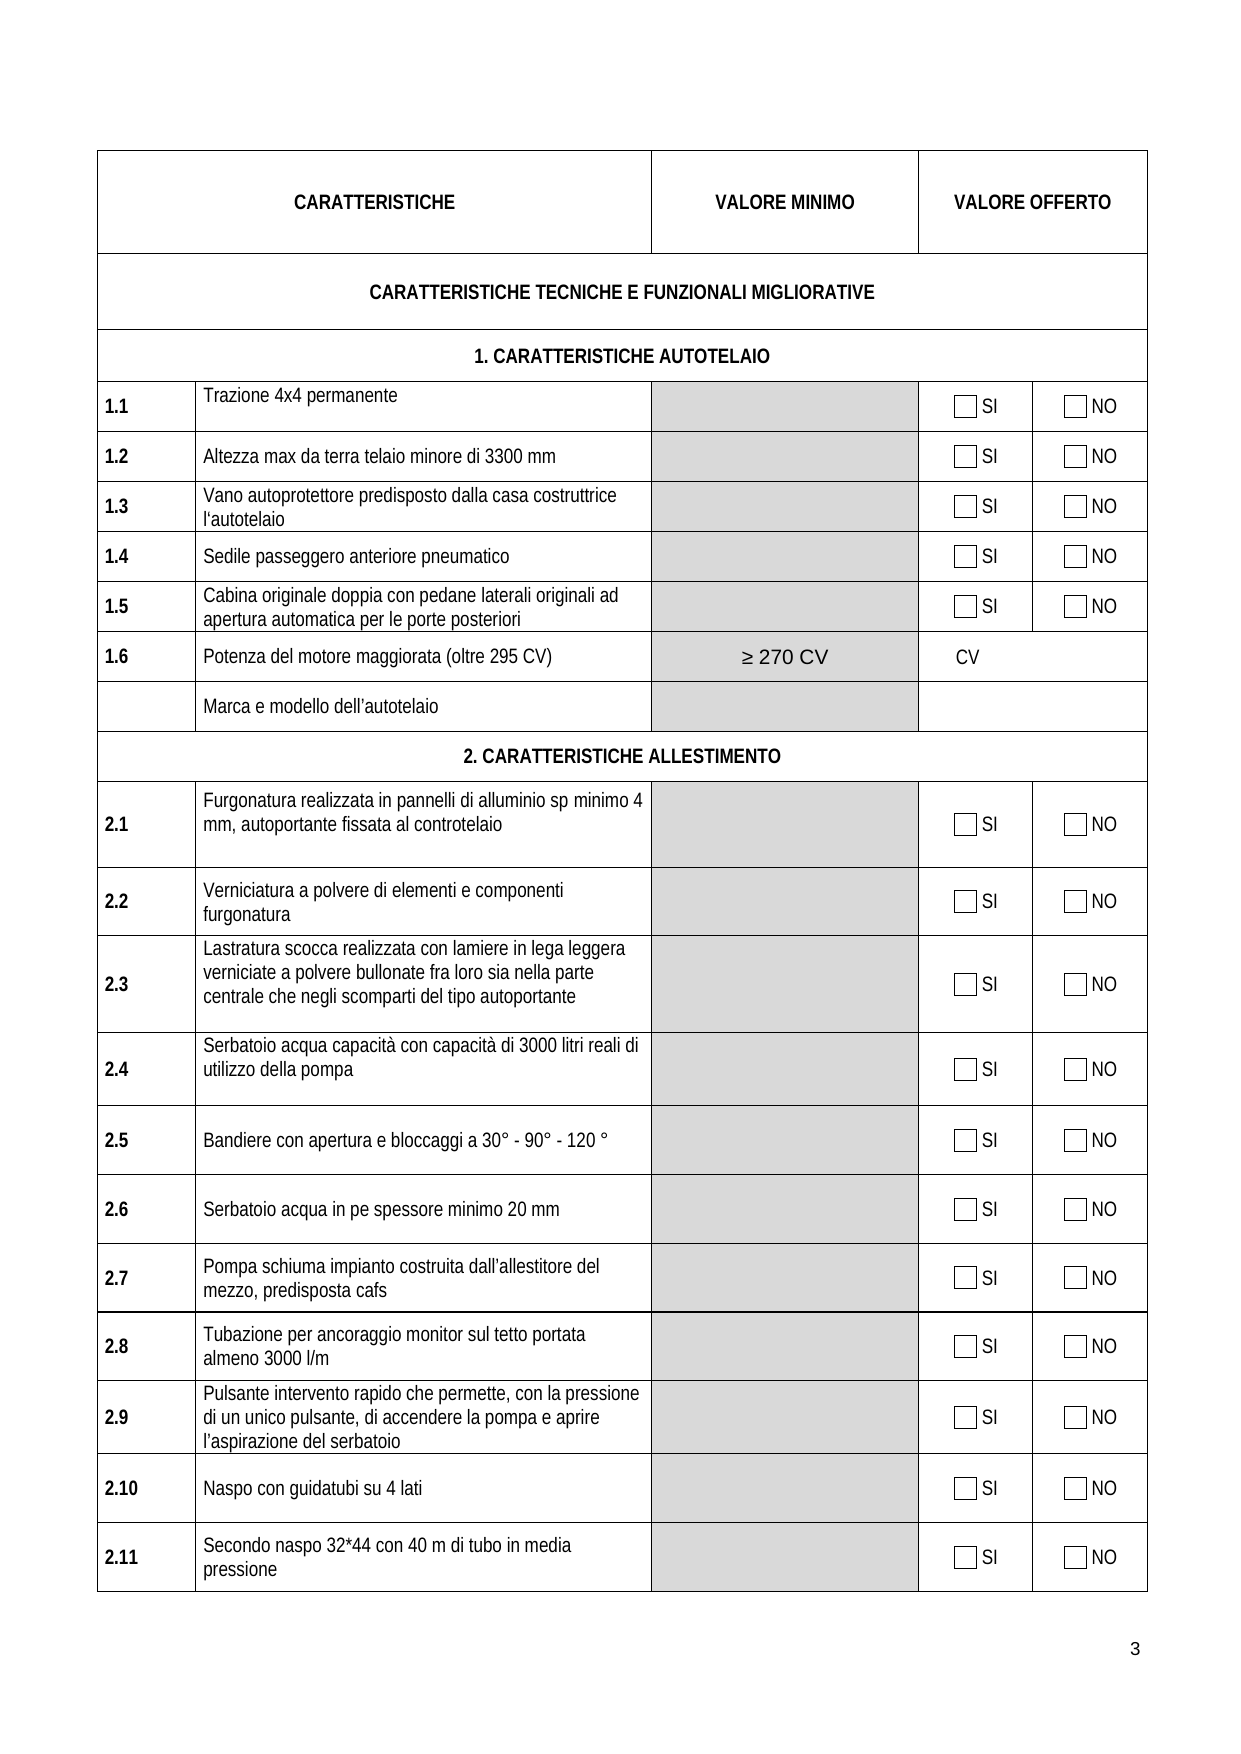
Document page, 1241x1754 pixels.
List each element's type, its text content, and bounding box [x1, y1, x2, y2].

table_header VALORE OFFERTO [919, 151, 1147, 253]
table_cell SI [919, 432, 1032, 481]
table_cell SI [919, 782, 1032, 867]
table_cell 2.9 [98, 1381, 195, 1453]
table_cell SI [919, 1313, 1032, 1380]
table_cell NO [1033, 382, 1147, 431]
table_cell 2.8 [98, 1313, 195, 1380]
table_cell [652, 1381, 918, 1453]
table_cell SI [919, 382, 1032, 431]
table_cell 1. CARATTERISTICHE AUTOTELAIO [98, 330, 1147, 381]
table_cell [652, 1175, 918, 1243]
table_cell NO [1033, 1523, 1147, 1591]
table_cell [652, 868, 918, 935]
table_cell 2.11 [98, 1523, 195, 1591]
table_cell 2. CARATTERISTICHE ALLESTIMENTO [98, 732, 1147, 781]
table_cell SI [919, 1244, 1032, 1311]
table_cell SI [919, 936, 1032, 1032]
table_cell NO [1033, 1244, 1147, 1311]
table_cell Secondo naspo 32*44 con 40 m di tubo in media pressione [196, 1523, 651, 1591]
table_cell 2.4 [98, 1033, 195, 1105]
table_cell SI [919, 868, 1032, 935]
table_cell SI [919, 482, 1032, 531]
table_cell Marca e modello dell’autotelaio [196, 682, 651, 731]
table_cell Trazione 4x4 permanente [196, 382, 651, 431]
table_cell Serbatoio acqua capacità con capacità di 3000 litri reali di utilizzo della pompa [196, 1033, 651, 1105]
table_cell 1.4 [98, 532, 195, 581]
table_cell [652, 432, 918, 481]
table_cell [98, 682, 195, 731]
table_cell [652, 1313, 918, 1380]
table_cell [652, 532, 918, 581]
table_cell 1.5 [98, 582, 195, 631]
table_cell Altezza max da terra telaio minore di 3300 mm [196, 432, 651, 481]
table_cell NO [1033, 1454, 1147, 1522]
table_cell Pulsante intervento rapido che permette, con la pressione di un unico pulsante, di accendere la pompa e aprire l’aspirazione del serbatoio [196, 1381, 651, 1453]
table_cell [652, 1033, 918, 1105]
table_cell Naspo con guidatubi su 4 lati [196, 1454, 651, 1522]
table_cell [652, 936, 918, 1032]
table_cell [652, 382, 918, 431]
table_cell [652, 682, 918, 731]
table_cell 2.7 [98, 1244, 195, 1311]
table_cell [652, 1106, 918, 1174]
table_cell SI [919, 532, 1032, 581]
table_cell SI [919, 1381, 1032, 1453]
table_cell SI [919, 1175, 1032, 1243]
table_cell NO [1033, 1381, 1147, 1453]
table_cell NO [1033, 532, 1147, 581]
table_cell [652, 1244, 918, 1311]
table_cell NO [1033, 868, 1147, 935]
table_cell Tubazione per ancoraggio monitor sul tetto portata almeno 3000 l/m [196, 1313, 651, 1380]
table_cell NO [1033, 1106, 1147, 1174]
table_cell Lastratura scocca realizzata con lamiere in lega leggera verniciate a polvere bullonate fra loro sia nella parte centrale che negli scomparti del tipo autoportante [196, 936, 651, 1032]
table_cell Verniciatura a polvere di elementi e componenti furgonatura [196, 868, 651, 935]
table_cell 2.10 [98, 1454, 195, 1522]
table_cell Vano autoprotettore predisposto dalla casa costruttrice l‘autotelaio [196, 482, 651, 531]
table_cell NO [1033, 1033, 1147, 1105]
table_cell NO [1033, 582, 1147, 631]
table_cell Sedile passeggero anteriore pneumatico [196, 532, 651, 581]
table_cell SI [919, 1033, 1032, 1105]
table_cell 2.6 [98, 1175, 195, 1243]
table_cell Pompa schiuma impianto costruita dall’allestitore del mezzo, predisposta cafs [196, 1244, 651, 1311]
table_cell NO [1033, 432, 1147, 481]
table_cell CV [919, 632, 1147, 681]
table_cell 1.3 [98, 482, 195, 531]
table_header CARATTERISTICHE [98, 151, 651, 253]
table_cell 2.2 [98, 868, 195, 935]
table_cell Cabina originale doppia con pedane laterali originali ad apertura automatica per le porte posteriori [196, 582, 651, 631]
table_header VALORE MINIMO [652, 151, 918, 253]
table_cell ≥ 270 CV [652, 632, 918, 681]
table_cell 2.3 [98, 936, 195, 1032]
table_cell SI [919, 1523, 1032, 1591]
table_cell 1.1 [98, 382, 195, 431]
table_cell 1.2 [98, 432, 195, 481]
table_cell [652, 1523, 918, 1591]
table_cell [652, 482, 918, 531]
table_cell 2.1 [98, 782, 195, 867]
table_cell Furgonatura realizzata in pannelli di alluminio sp minimo 4 mm, autoportante fissata al controtelaio [196, 782, 651, 867]
table_cell NO [1033, 782, 1147, 867]
table_cell [652, 782, 918, 867]
table_cell NO [1033, 936, 1147, 1032]
table_cell Potenza del motore maggiorata (oltre 295 CV) [196, 632, 651, 681]
table_cell 2.5 [98, 1106, 195, 1174]
table_cell 1.6 [98, 632, 195, 681]
table_cell [652, 582, 918, 631]
table_cell Bandiere con apertura e bloccaggi a 30° - 90° - 120 ° [196, 1106, 651, 1174]
table_cell NO [1033, 1175, 1147, 1243]
table_cell CARATTERISTICHE TECNICHE E FUNZIONALI MIGLIORATIVE [98, 254, 1147, 329]
table_cell Serbatoio acqua in pe spessore minimo 20 mm [196, 1175, 651, 1243]
table_cell SI [919, 582, 1032, 631]
table_cell NO [1033, 482, 1147, 531]
table_cell SI [919, 1454, 1032, 1522]
table_cell SI [919, 1106, 1032, 1174]
table_cell [652, 1454, 918, 1522]
table_cell NO [1033, 1313, 1147, 1380]
